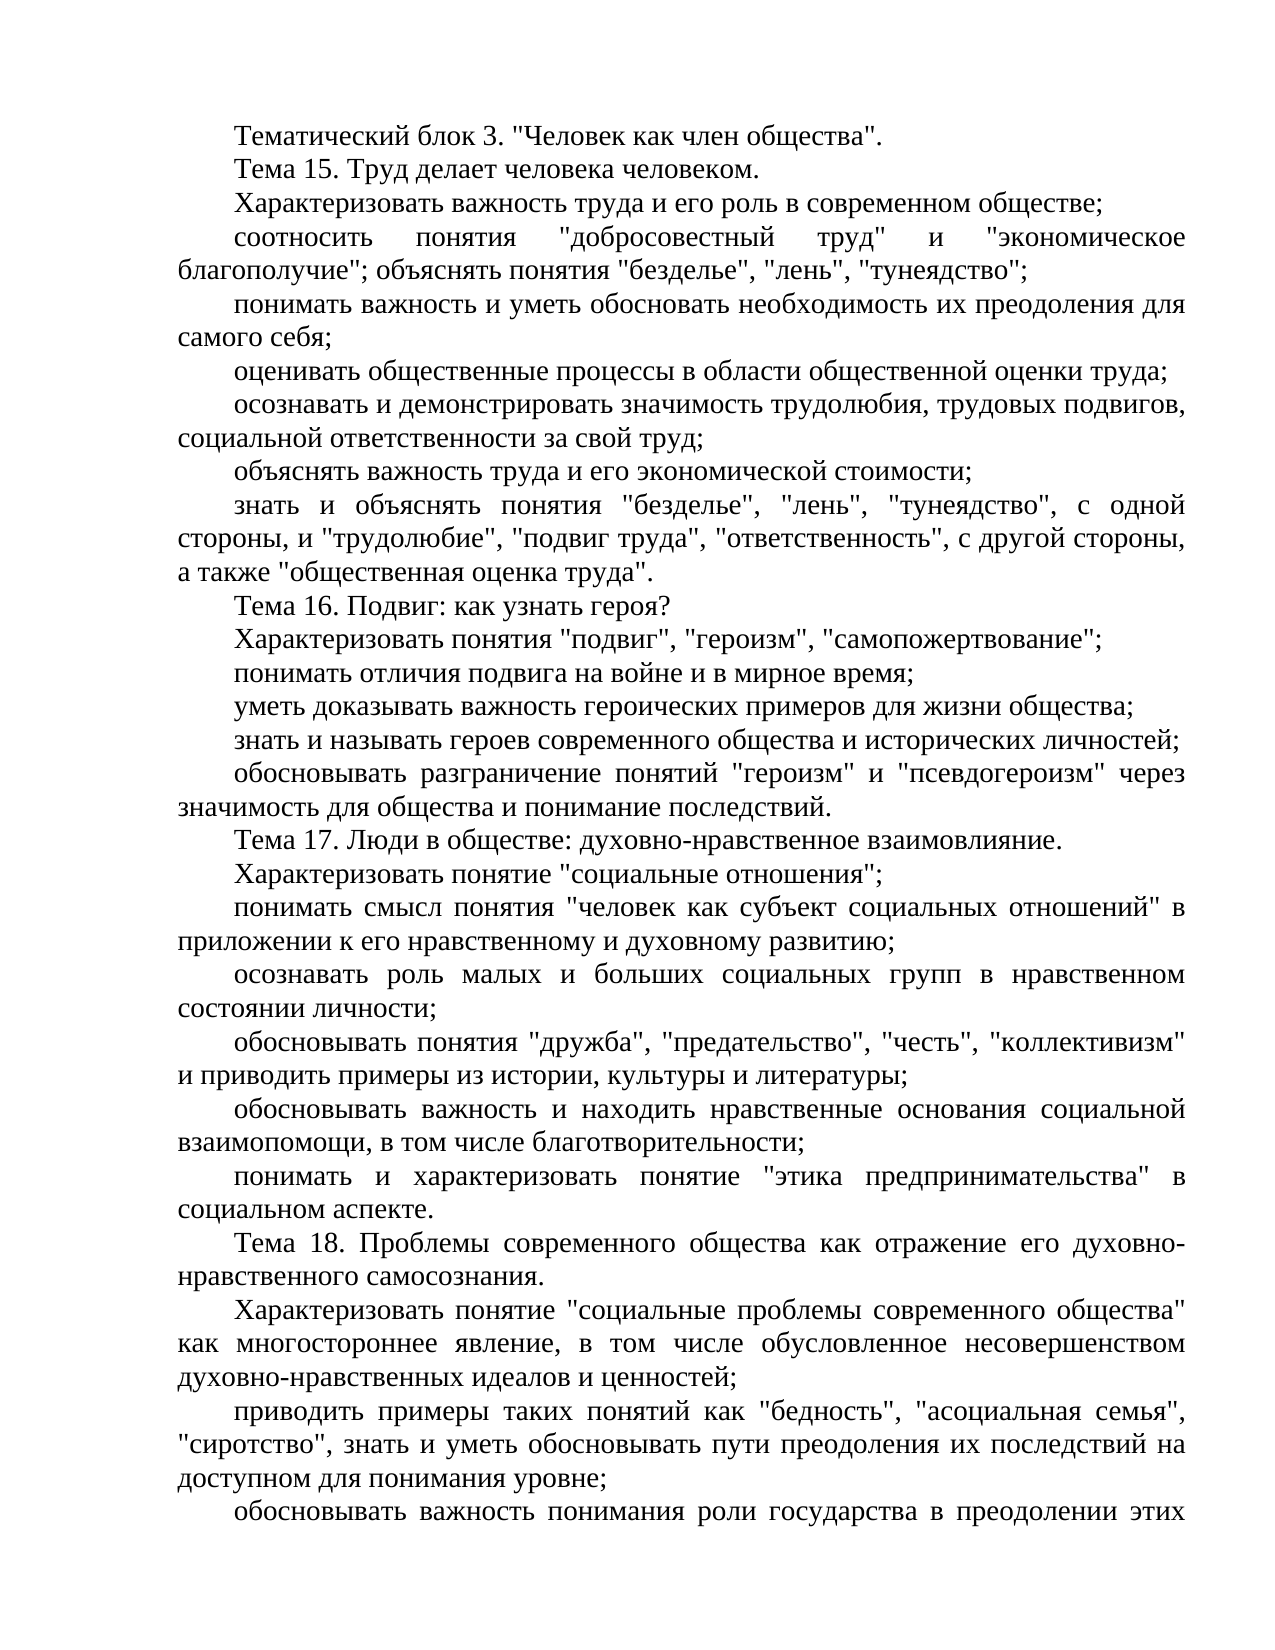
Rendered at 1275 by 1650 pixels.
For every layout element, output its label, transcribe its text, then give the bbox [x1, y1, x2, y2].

text Характеризовать понятия "подвиг", "героизм", "самопожертвование"; [177, 621, 1186, 655]
text Характеризовать понятие "социальные проблемы современного общества" как многостороннее явление, в том числе обусловленное несовершенством духовно-нравственных идеалов и ценностей; [177, 1292, 1186, 1393]
text уметь доказывать важность героических примеров для жизни общества; [177, 688, 1186, 722]
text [177, 1493, 1186, 1527]
text понимать и характеризовать понятие "этика предпринимательства" в социальном аспекте. [177, 1158, 1186, 1225]
text осознавать роль малых и больших социальных групп в нравственном состоянии личности; [177, 957, 1186, 1024]
text осознавать и демонстрировать значимость трудолюбия, трудовых подвигов, социальной ответственности за свой труд; [177, 386, 1186, 453]
text приводить примеры таких понятий как "бедность", "асоциальная семья", "сиротство", знать и уметь обосновывать пути преодоления их последствий на доступном для понимания уровне; [177, 1393, 1186, 1493]
text Тема 15. Труд делает человека человеком. [177, 152, 1186, 185]
text Характеризовать важность труда и его роль в современном обществе; [177, 185, 1186, 219]
text знать и называть героев современного общества и исторических личностей; [177, 722, 1186, 755]
text Тема 16. Подвиг: как узнать героя? [177, 588, 1186, 621]
text обосновывать понятия "дружба", "предательство", "честь", "коллективизм" и приводить примеры из истории, культуры и литературы; [177, 1024, 1186, 1091]
text знать и объяснять понятия "безделье", "лень", "тунеядство", с одной стороны, и "трудолюбие", "подвиг труда", "ответственность", с другой стороны, а также "общественная оценка труда". [177, 487, 1186, 588]
text обосновывать разграничение понятий "героизм" и "псевдогероизм" через значимость для общества и понимание последствий. [177, 755, 1186, 822]
text понимать смысл понятия "человек как субъект социальных отношений" в приложении к его нравственному и духовному развитию; [177, 889, 1186, 957]
text Тема 17. Люди в обществе: духовно-нравственное взаимовлияние. [177, 822, 1186, 856]
text понимать отличия подвига на войне и в мирное время; [177, 655, 1186, 688]
text объяснять важность труда и его экономической стоимости; [177, 453, 1186, 487]
text Тематический блок 3. "Человек как член общества". [177, 118, 1186, 152]
text обосновывать важность и находить нравственные основания социальной взаимопомощи, в том числе благотворительности; [177, 1091, 1186, 1158]
text Характеризовать понятие "социальные отношения"; [177, 856, 1186, 889]
text оценивать общественные процессы в области общественной оценки труда; [177, 353, 1186, 386]
text понимать важность и уметь обосновать необходимость их преодоления для самого себя; [177, 286, 1186, 353]
text соотносить понятия "добросовестный труд" и "экономическое благополучие"; объяснять понятия "безделье", "лень", "тунеядство"; [177, 219, 1186, 286]
text Тема 18. Проблемы современного общества как отражение его духовно-нравственного самосознания. [177, 1225, 1186, 1292]
